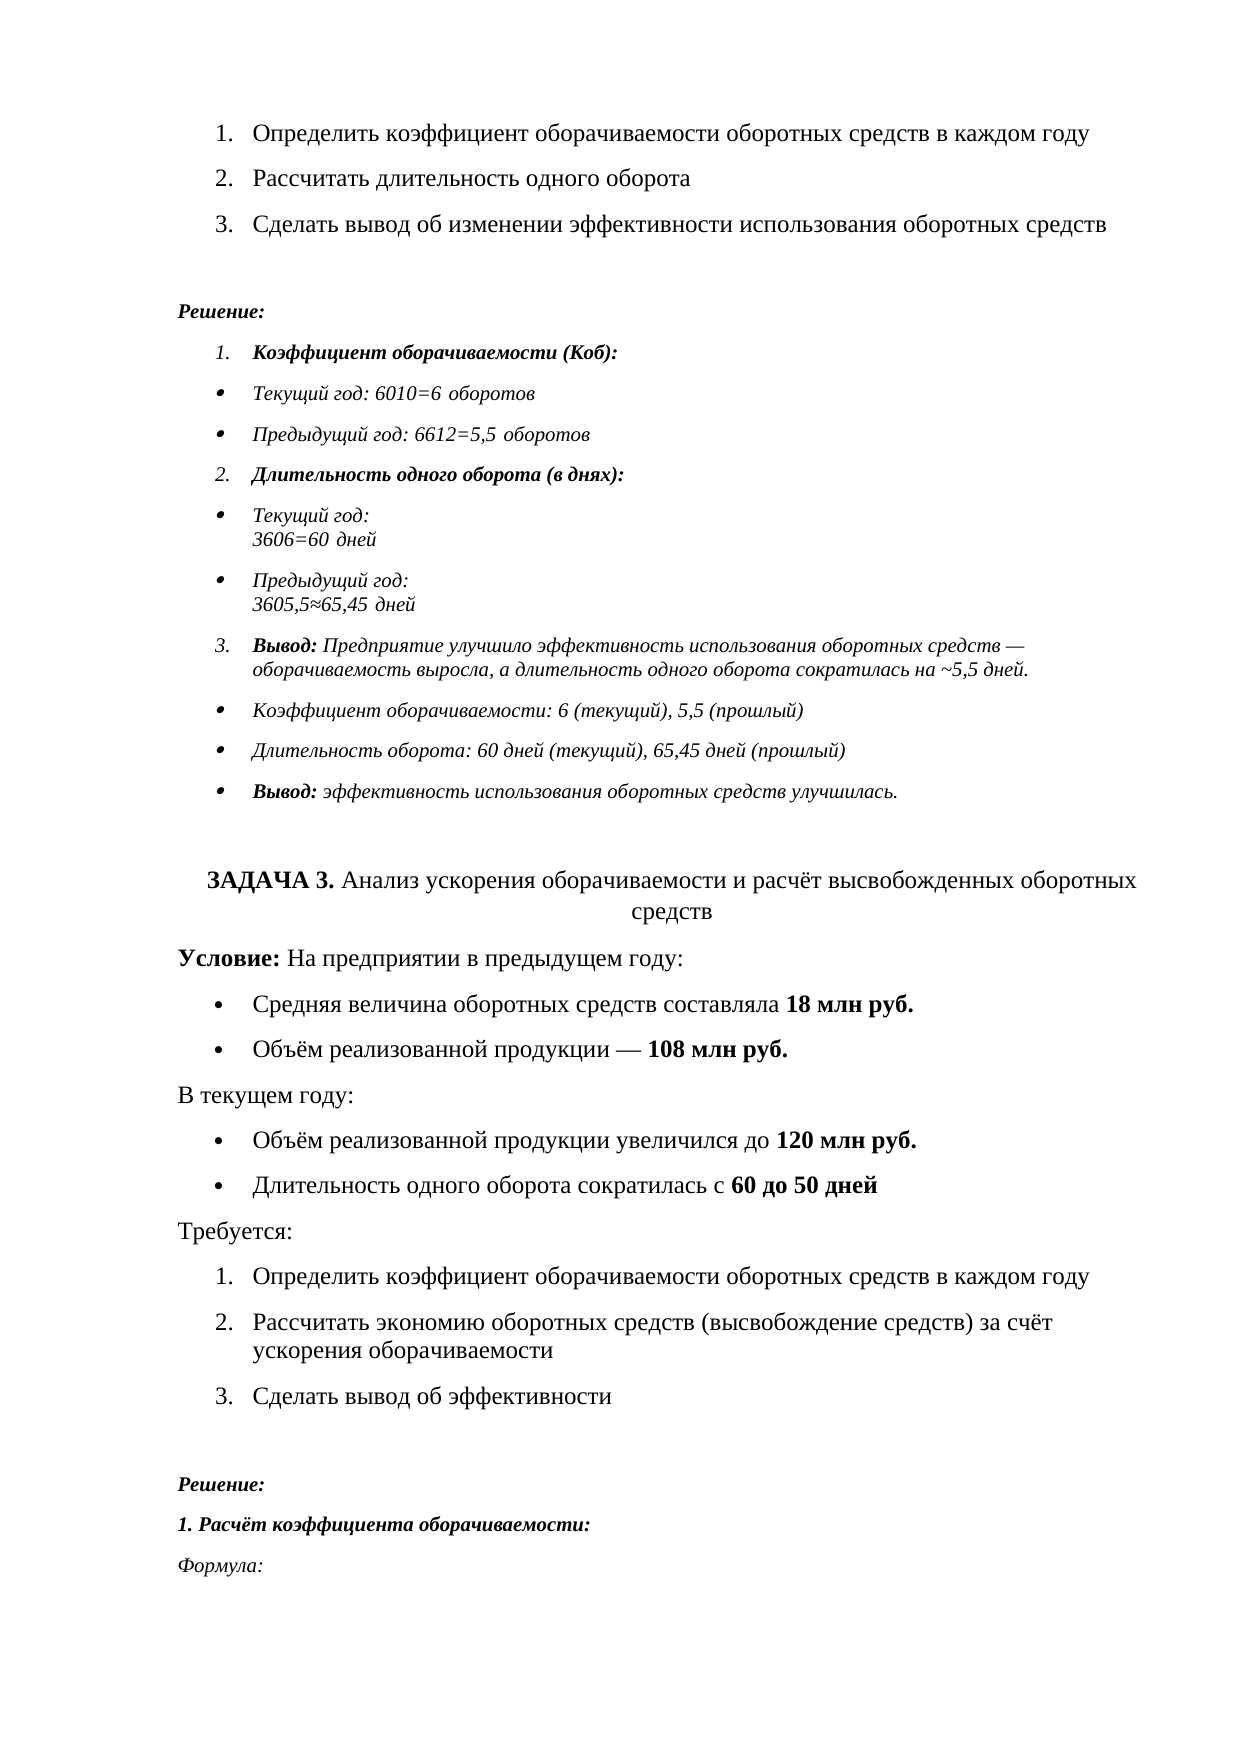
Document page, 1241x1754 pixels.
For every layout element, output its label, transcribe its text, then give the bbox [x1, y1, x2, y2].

text 1. Расчёт коэффициента оборачиваемости: [177, 1512, 1167, 1536]
text ЗАДАЧА 3. Анализ ускорения оборачиваемости и расчёт высвобожденных оборотных средств [177, 865, 1167, 924]
list Рассчитать длительность одного оборота [215, 163, 1167, 192]
text Формула: [177, 1553, 1167, 1577]
list Предыдущий год: 6612=5,5 оборотов [215, 422, 1167, 446]
text Решение: [177, 1472, 1167, 1496]
text Условие: На предприятии в предыдущем году: [177, 943, 1167, 972]
list Рассчитать экономию оборотных средств (высвобождение средств) за счёт ускорения оборачиваемости [215, 1307, 1167, 1364]
list Определить коэффициент оборачиваемости оборотных средств в каждом году [215, 118, 1167, 147]
text Решение: [177, 299, 1167, 323]
list Объём реализованной продукции увеличился до 120 млн руб. [215, 1125, 1167, 1154]
list Предыдущий год: 3605,5≈65,45 дней [215, 568, 1167, 616]
list Вывод: эффективность использования оборотных средств улучшилась. [215, 779, 1167, 803]
text В текущем году: [177, 1080, 1167, 1108]
list Текущий год: 3606=60 дней [215, 503, 1167, 551]
list Коэффициент оборачиваемости (Коб): [215, 340, 1167, 364]
text Требуется: [177, 1216, 1167, 1245]
list Длительность одного оборота (в днях): [215, 462, 1167, 486]
list Текущий год: 6010=6 оборотов [215, 381, 1167, 405]
list Вывод: Предприятие улучшило эффективность использования оборотных средств — оборачиваемость выросла, а длительность одного оборота сократилась на ~5,5 дней. [215, 633, 1167, 681]
list Коэффициент оборачиваемости: 6 (текущий), 5,5 (прошлый) [215, 697, 1167, 722]
list Средняя величина оборотных средств составляла 18 млн руб. [215, 989, 1167, 1018]
list Объём реализованной продукции — 108 млн руб. [215, 1034, 1167, 1063]
list Определить коэффициент оборачиваемости оборотных средств в каждом году [215, 1261, 1167, 1290]
list Длительность оборота: 60 дней (текущий), 65,45 дней (прошлый) [215, 738, 1167, 762]
list Сделать вывод об изменении эффективности использования оборотных средств [215, 209, 1167, 238]
list Длительность одного оборота сократилась с 60 до 50 дней [215, 1171, 1167, 1199]
list Сделать вывод об эффективности [215, 1381, 1167, 1410]
